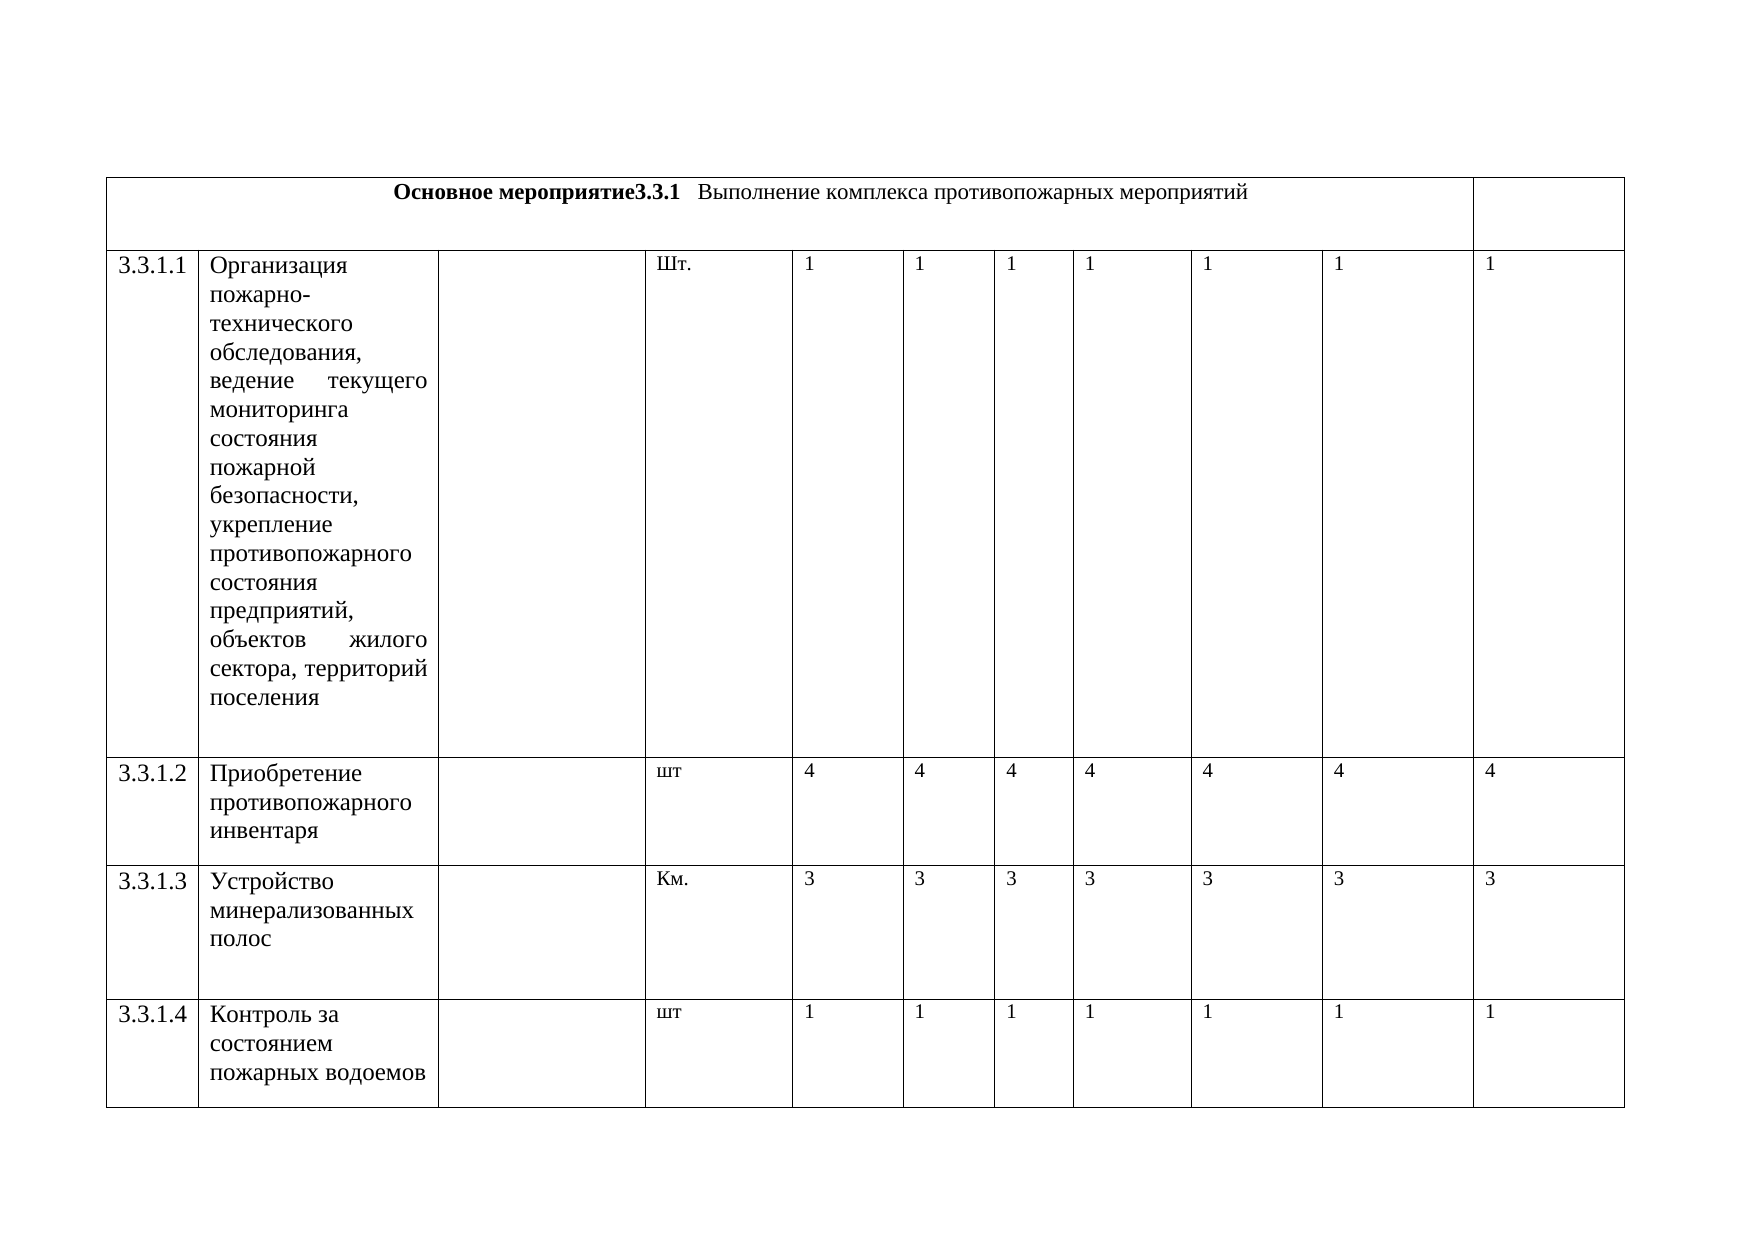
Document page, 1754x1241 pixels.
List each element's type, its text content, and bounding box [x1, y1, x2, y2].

table_cell 1 [1074, 251, 1191, 757]
table_cell 3.3.1.3 [107, 866, 198, 998]
table_cell 4 [793, 758, 903, 865]
table_cell 1 [995, 251, 1073, 757]
table_cell 1 [1474, 1000, 1624, 1107]
table_cell [439, 1000, 645, 1107]
table_cell Основное мероприятие3.3.1 Выполнение комплекса противопожарных мероприятий [107, 178, 1473, 249]
table_cell Приобретение противопожарного инвентаря [199, 758, 438, 865]
table_cell 3 [1474, 866, 1624, 998]
table_cell 1 [1323, 251, 1473, 757]
table_cell 1 [1474, 251, 1624, 757]
table_cell Организация пожарно-технического обследования, ведение текущего мониторинга состояния пожарной безопасности, укрепление противопожарного состояния предприятий, объектов жилого сектора, территорий поселения [199, 251, 438, 757]
table_cell [439, 866, 645, 998]
table_cell 4 [1192, 758, 1322, 865]
table_cell 1 [1323, 1000, 1473, 1107]
table_cell 1 [1192, 251, 1322, 757]
table_cell 3 [1323, 866, 1473, 998]
table_cell 3 [793, 866, 903, 998]
table_cell [439, 758, 645, 865]
table_cell 4 [995, 758, 1073, 865]
table_cell 3.3.1.2 [107, 758, 198, 865]
table_cell 3 [1192, 866, 1322, 998]
table_cell 3.3.1.1 [107, 251, 198, 757]
table_cell 1 [793, 251, 903, 757]
table_cell Км. [646, 866, 792, 998]
table_cell 4 [1074, 758, 1191, 865]
table_cell Шт. [646, 251, 792, 757]
table_cell 3.3.1.4 [107, 1000, 198, 1107]
table_cell шт [646, 758, 792, 865]
table_cell [439, 251, 645, 757]
table_cell 3 [1074, 866, 1191, 998]
table_cell 4 [1323, 758, 1473, 865]
table_cell [1474, 178, 1624, 249]
table_cell 4 [904, 758, 994, 865]
table_cell 4 [1474, 758, 1624, 865]
table_cell 1 [904, 1000, 994, 1107]
table_cell 1 [1192, 1000, 1322, 1107]
table_cell 3 [995, 866, 1073, 998]
table_cell Устройство минерализованных полос [199, 866, 438, 998]
table_cell Контроль за состоянием пожарных водоемов [199, 1000, 438, 1107]
table_cell 1 [904, 251, 994, 757]
table_cell 1 [1074, 1000, 1191, 1107]
table_cell 1 [793, 1000, 903, 1107]
table_cell шт [646, 1000, 792, 1107]
table_cell 1 [995, 1000, 1073, 1107]
table_cell 3 [904, 866, 994, 998]
